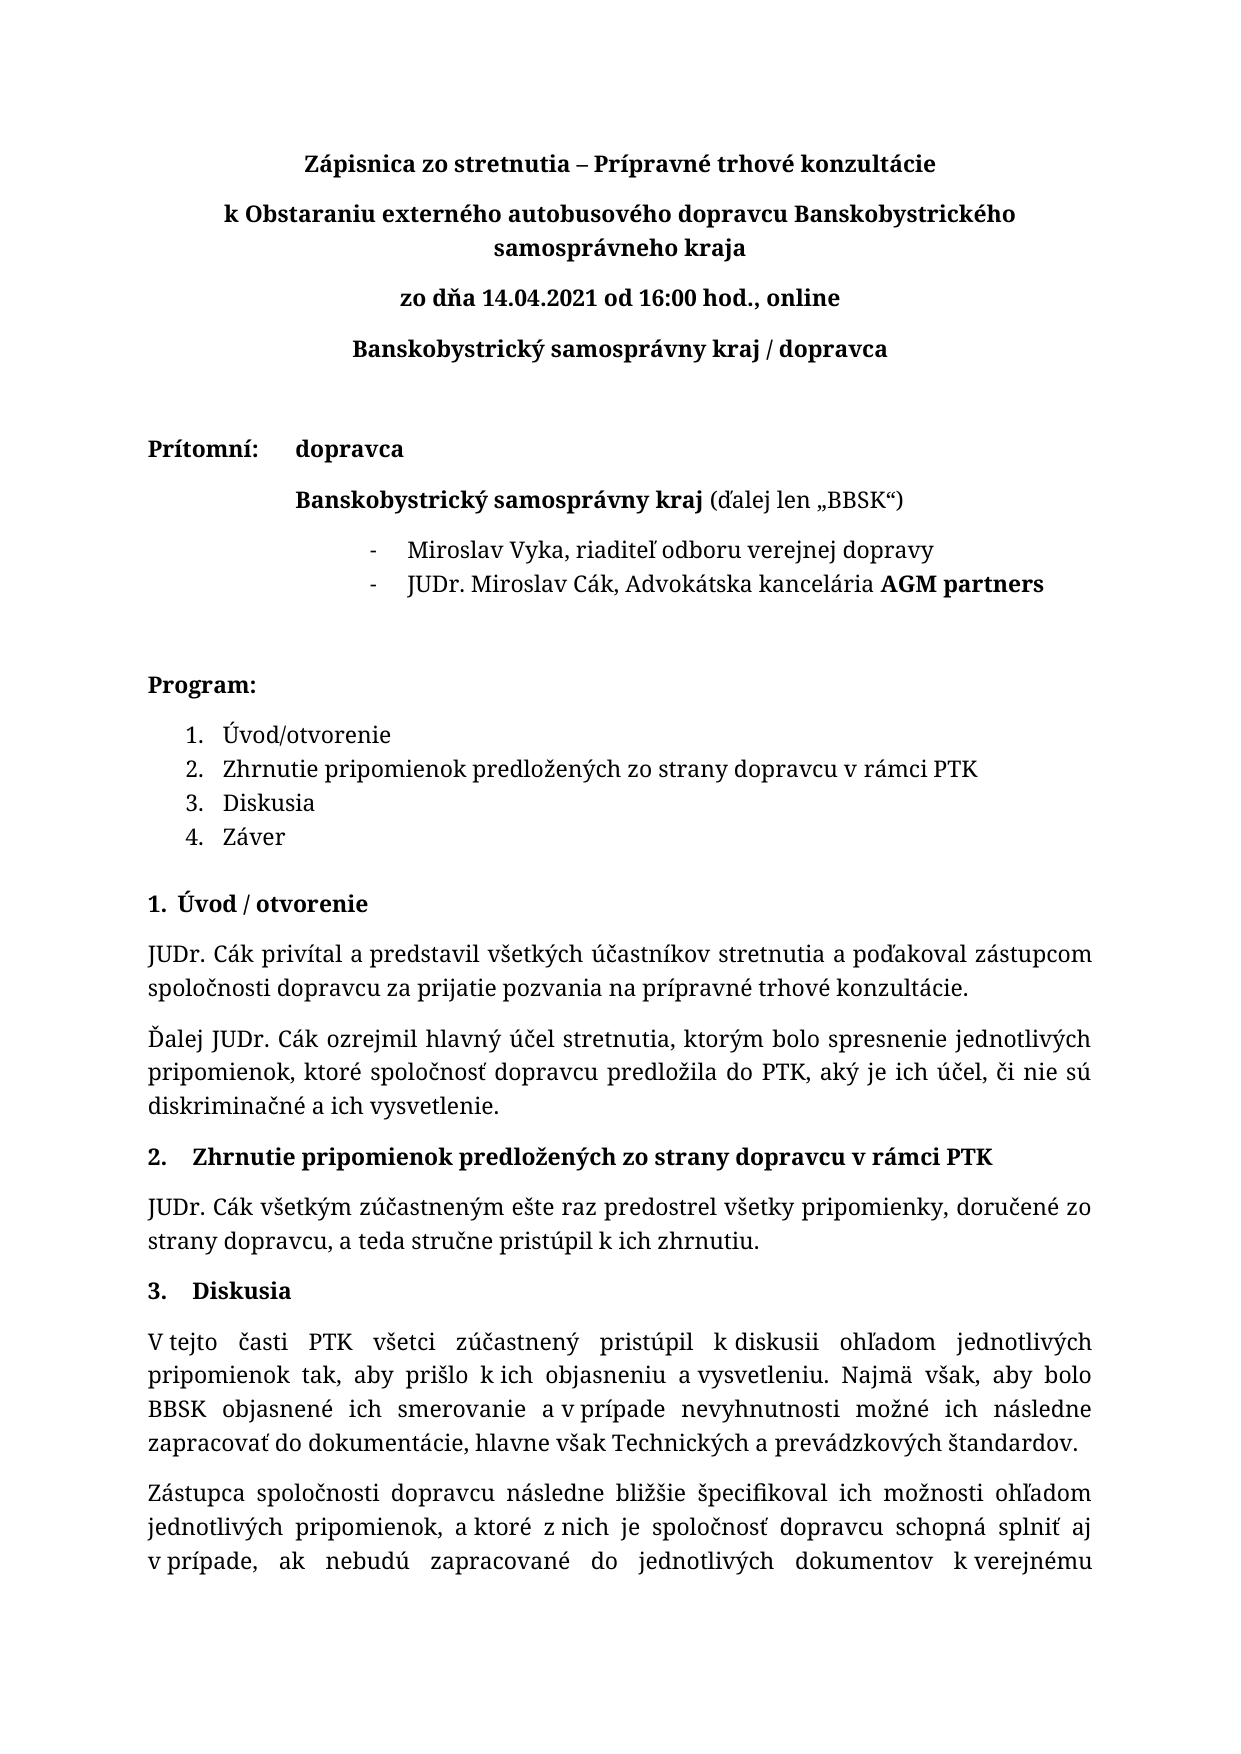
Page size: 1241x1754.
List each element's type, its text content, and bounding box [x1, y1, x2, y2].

list Úvod / otvorenie [148, 888, 1093, 919]
list Úvod/otvorenie [185, 719, 1093, 751]
text Prítomní: dopravca [148, 433, 1093, 465]
list Zhrnutie pripomienok predložených zo strany dopravcu v rámci PTK [148, 1141, 1093, 1172]
list Diskusia [148, 1275, 1093, 1306]
text JUDr. Cák všetkým zúčastneným ešte raz predostrel všetky pripomienky, doručené zo strany dopravcu, a teda stručne pristúpil k ich zhrnutiu. [148, 1191, 1093, 1256]
text JUDr. Cák privítal a predstavil všetkých účastníkov stretnutia a poďakoval zástupcom spoločnosti dopravcu za prijatie pozvania na prípravné trhové konzultácie. [148, 938, 1093, 1003]
text Banskobystrický samosprávny kraj (ďalej len „BBSK“) [148, 484, 1093, 515]
text Banskobystrický samosprávny kraj / dopravca [148, 333, 1093, 364]
list Miroslav Vyka, riaditeľ odboru verejnej dopravy [369, 534, 1093, 566]
text Zápisnica zo stretnutia – Prípravné trhové konzultácie [148, 148, 1093, 179]
text k Obstaraniu externého autobusového dopravcu Banskobystrického samosprávneho kraja [148, 198, 1093, 263]
text zo dňa 14.04.2021 od 16:00 hod., online [148, 282, 1093, 313]
list Zhrnutie pripomienok predložených zo strany dopravcu v rámci PTK [185, 753, 1093, 784]
text V tejto časti PTK všetci zúčastnený pristúpil k diskusii ohľadom jednotlivých pripomienok tak, aby prišlo k ich objasneniu a vysvetleniu. Najmä však, aby bolo BBSK objasnené ich smerovanie a v prípade nevyhnutnosti možné ich následne zapracovať do dokumentácie, hlavne však Technických a prevádzkových štandardov. [148, 1326, 1093, 1458]
list Záver [185, 821, 1093, 852]
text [148, 1477, 1093, 1576]
list Diskusia [185, 787, 1093, 818]
text Program: [148, 669, 1093, 700]
text Ďalej JUDr. Cák ozrejmil hlavný účel stretnutia, ktorým bolo spresnenie jednotlivých pripomienok, ktoré spoločnosť dopravcu predložila do PTK, aký je ich účel, či nie sú diskriminačné a ich vysvetlenie. [148, 1023, 1093, 1121]
list JUDr. Miroslav Cák, Advokátska kancelária AGM partners [369, 568, 1093, 599]
